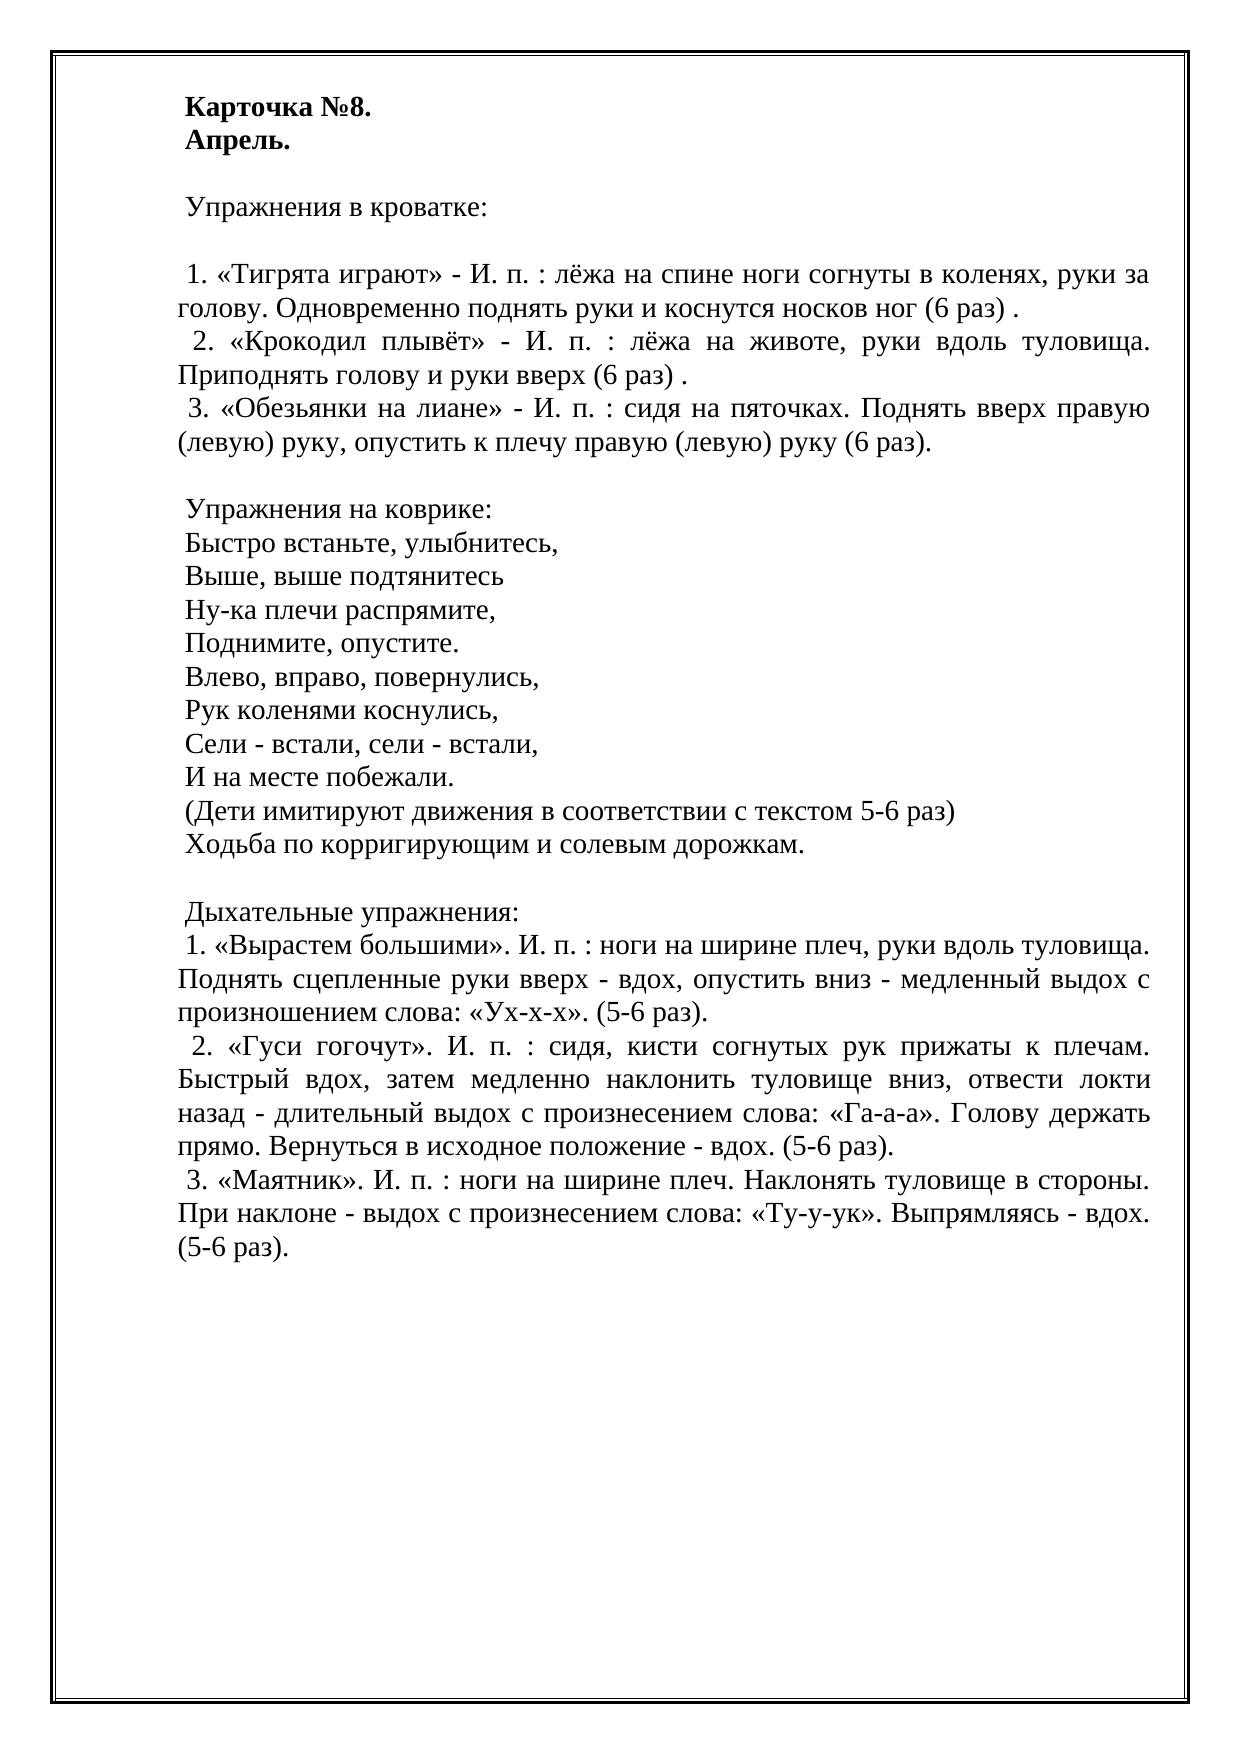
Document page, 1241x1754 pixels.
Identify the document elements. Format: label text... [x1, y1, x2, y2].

text Рук коленями коснулись, [177, 692, 1152, 726]
text 2. «Крокодил плывёт» - И. п. : лёжа на животе, руки вдоль туловища. Приподнять голову и руки вверх (6 раз) . [177, 323, 1152, 391]
text Ходьба по корригирующим и солевым дорожкам. [177, 827, 1152, 860]
text 1. «Вырастем большими». И. п. : ноги на ширине плеч, руки вдоль туловища. Поднять сцепленные руки вверх - вдох, опустить вниз - медленный выдох с произношением слова: «Ух-х-х». (5-6 раз). [177, 927, 1152, 1028]
text И на месте побежали. [177, 759, 1152, 793]
text Сели - встали, сели - встали, [177, 726, 1152, 759]
text Выше, выше подтянитесь [177, 558, 1152, 592]
text (Дети имитируют движения в соответствии с текстом 5-6 раз) [177, 793, 1152, 827]
text Упражнения в кроватке: [177, 189, 1152, 223]
text 2. «Гуси гогочут». И. п. : сидя, кисти согнутых рук прижаты к плечам. Быстрый вдох, затем медленно наклонить туловище вниз, отвести локти назад - длительный выдох с произнесением слова: «Га-а-а». Голову держать прямо. Вернуться в исходное положение - вдох. (5-6 раз). [177, 1028, 1152, 1162]
text 3. «Обезьянки на лиане» - И. п. : сидя на пяточках. Поднять вверх правую (левую) руку, опустить к плечу правую (левую) руку (6 раз). [177, 391, 1152, 458]
text Влево, вправо, повернулись, [177, 659, 1152, 692]
text 1. «Тигрята играют» - И. п. : лёжа на спине ноги согнуты в коленях, руки за голову. Одновременно поднять руки и коснутся носков ног (6 раз) . [177, 256, 1152, 323]
text Карточка №8. [177, 89, 1152, 122]
text Апрель. [177, 122, 1152, 156]
text Упражнения на коврике: [177, 491, 1152, 525]
text Ну-ка плечи распрямите, [177, 592, 1152, 625]
text Дыхательные упражнения: [177, 894, 1152, 927]
text Поднимите, опустите. [177, 625, 1152, 659]
text Быстро встаньте, улыбнитесь, [177, 525, 1152, 558]
text 3. «Маятник». И. п. : ноги на ширине плеч. Наклонять туловище в стороны. При наклоне - выдох с произнесением слова: «Ту-у-ук». Выпрямляясь - вдох. (5-6 раз). [177, 1162, 1152, 1263]
